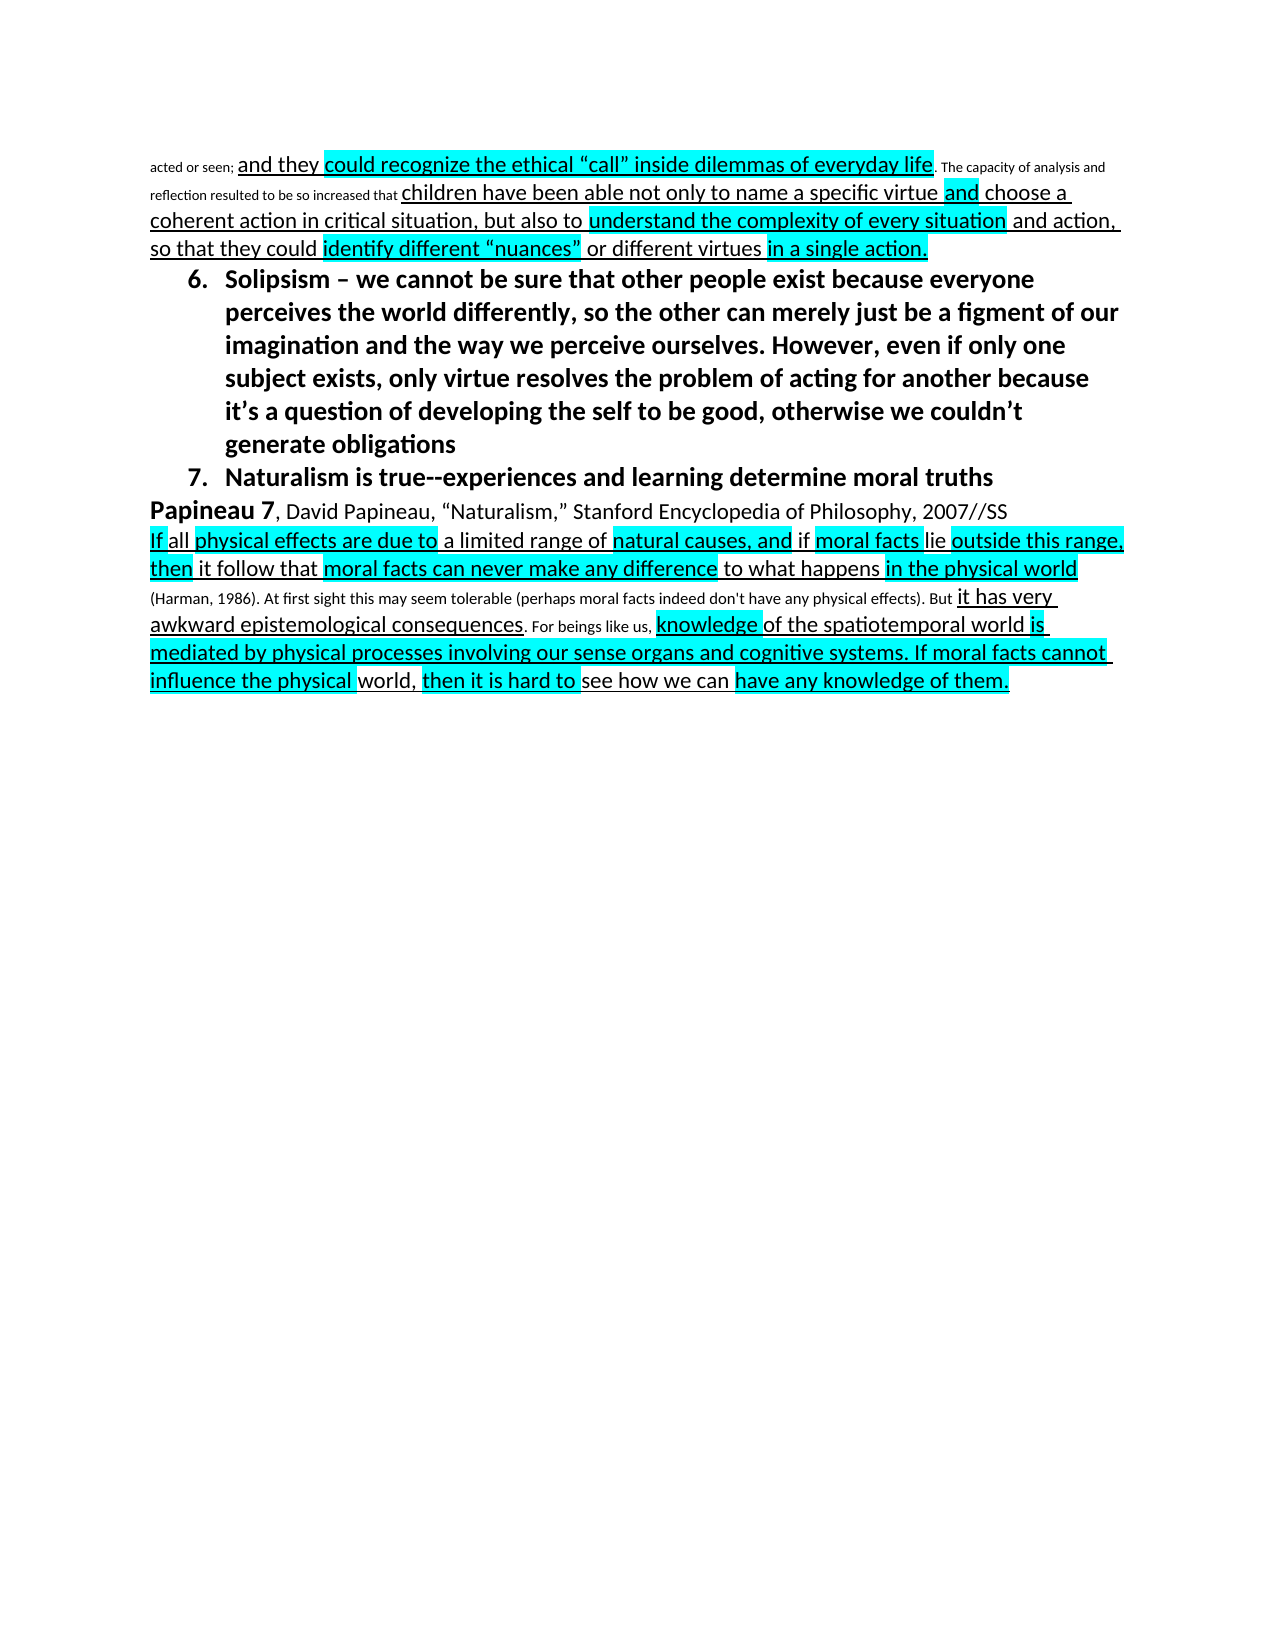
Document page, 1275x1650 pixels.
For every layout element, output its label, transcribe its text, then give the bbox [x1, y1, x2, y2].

text If all physical effects are due to a limited range of natural causes, and if moral facts lie outside this range, then it follow that moral facts can never make any difference to what happens in the physical world (Harman, 1986). At first sight this may seem tolerable (perhaps moral facts indeed don't have any physical effects). But it has very awkward epistemological consequences. For beings like us, knowledge of the spatiotemporal world is mediated by physical processes involving our sense organs and cognitive systems. If moral facts cannot influence the physical world, then it is hard to see how we can have any knowledge of them. [150, 526, 1125, 694]
list Solipsism – we cannot be sure that other people exist because everyone perceives the world differently, so the other can merely just be a figment of our imagination and the way we perceive ourselves. However, even if only one subject exists, only virtue resolves the problem of acting for another because it’s a question of developing the self to be good, otherwise we couldn’t generate obligations [187, 262, 1125, 460]
list Naturalism is true--experiences and learning determine moral truths [187, 460, 1125, 493]
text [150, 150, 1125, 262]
text Papineau 7, David Papineau, “Naturalism,” Stanford Encyclopedia of Philosophy, 2007//SS [150, 493, 1125, 526]
